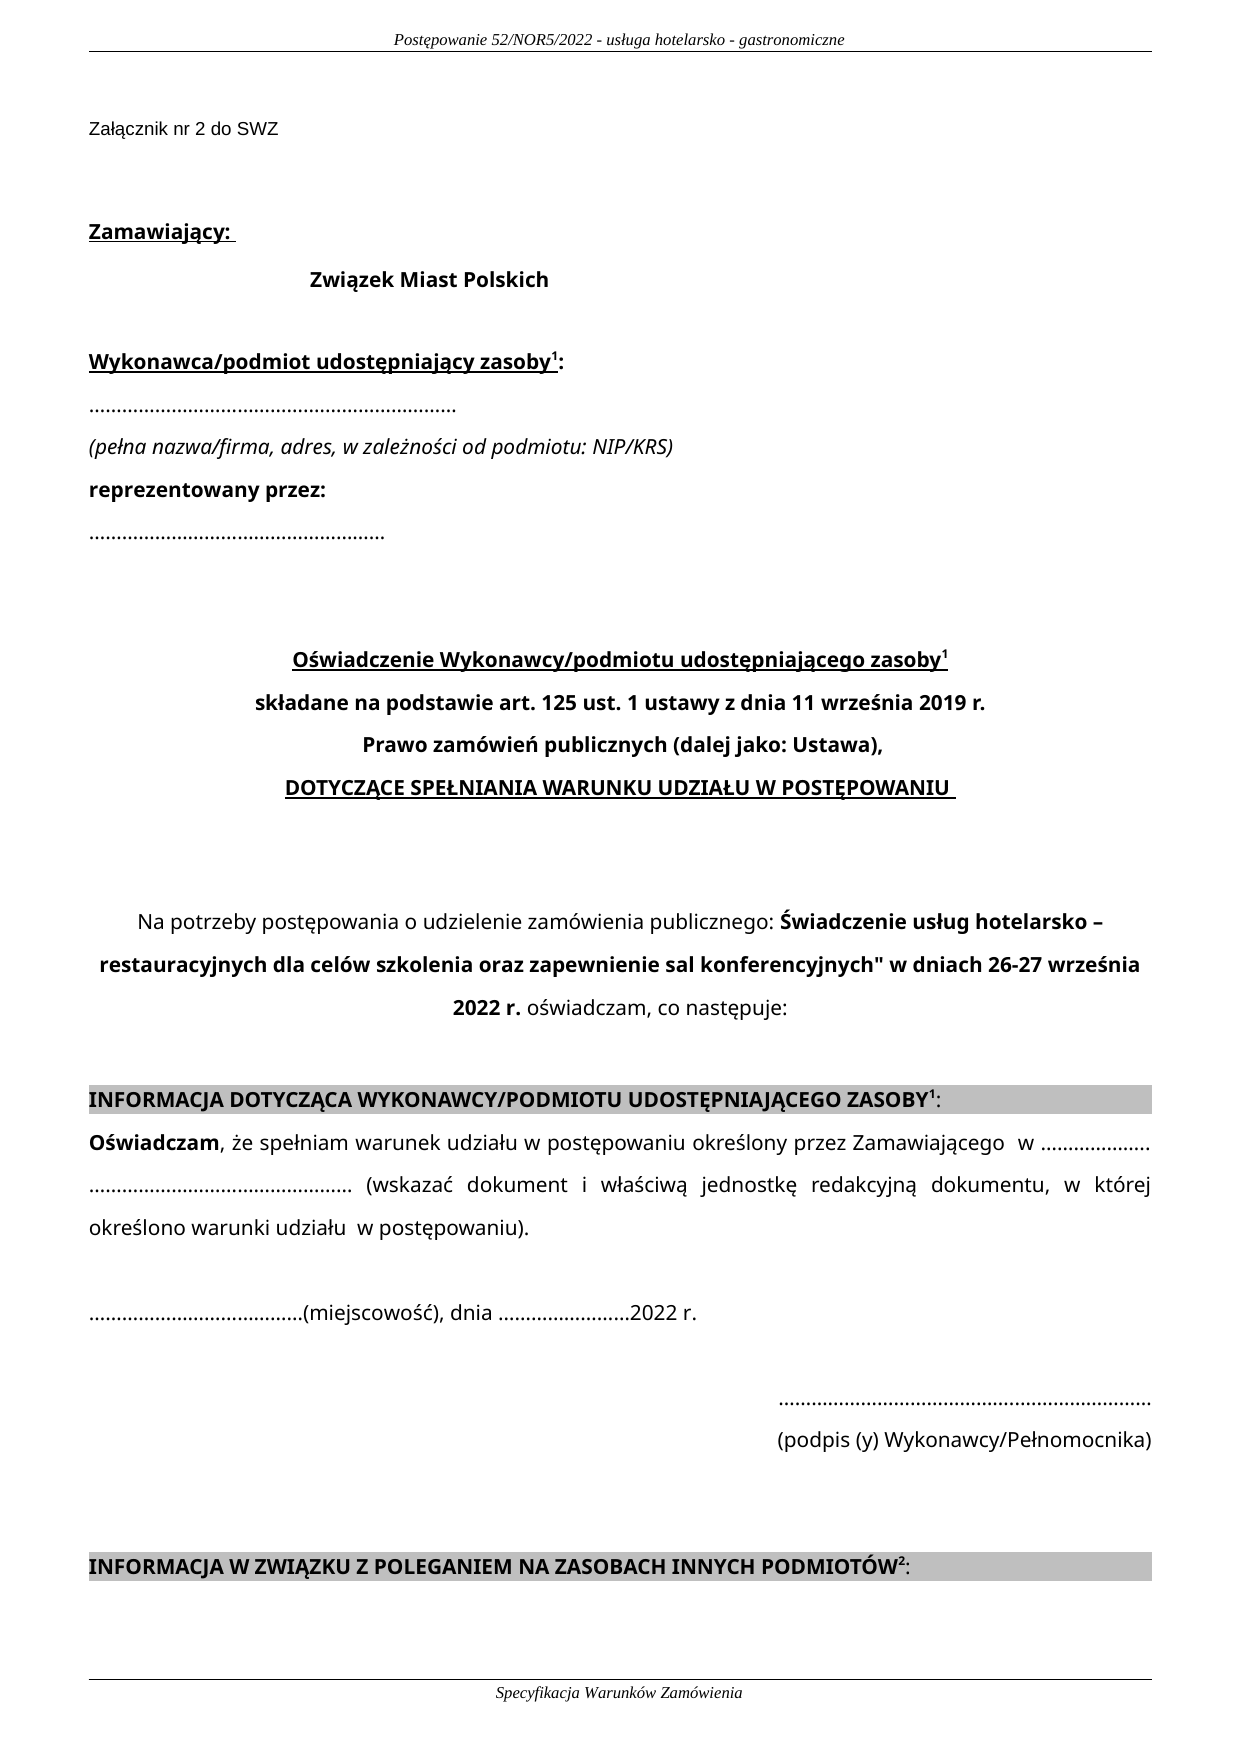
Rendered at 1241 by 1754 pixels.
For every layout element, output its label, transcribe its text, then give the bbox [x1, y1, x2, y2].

text …………………………………(miejscowość), dnia ……………………2022 r. [89, 1298, 1152, 1327]
text Załącznik nr 2 do SWZ [89, 118, 1152, 140]
text Oświadczam, że spełniam warunek udziału w postępowaniu określony przez Zamawiającego w ………………..………………………………………… (wskazać dokument i właściwą jednostkę redakcyjną dokumentu, w której określono warunki udziału w postępowaniu). [89, 1128, 1152, 1242]
text Zamawiający: [89, 217, 1152, 245]
text ………………………………….……………………… [89, 390, 620, 418]
text (pełna nazwa/firma, adres, w zależności od podmiotu: NIP/KRS) [89, 432, 1152, 461]
text INFORMACJA W ZWIĄZKU Z POLEGANIEM NA ZASOBACH INNYCH PODMIOTÓW2: [89, 1552, 1152, 1581]
text ……………………………………………… [89, 517, 531, 546]
text DOTYCZĄCE SPEŁNIANIA WARUNKU UDZIAŁU W POSTĘPOWANIU [89, 773, 1152, 843]
text Związek Miast Polskich [89, 266, 1152, 294]
text INFORMACJA DOTYCZĄCA WYKONAWCY/PODMIOTU UDOSTĘPNIAJĄCEGO ZASOBY1: [89, 1085, 1152, 1114]
text Oświadczenie Wykonawcy/podmiotu udostępniającego zasoby1 [89, 645, 1152, 674]
text Wykonawca/podmiot udostępniający zasoby1: [89, 347, 1152, 376]
text ……………………………………..…………………… [89, 1383, 1152, 1411]
text składane na podstawie art. 125 ust. 1 ustawy z dnia 11 września 2019 r. [89, 688, 1152, 716]
text (podpis (y) Wykonawcy/Pełnomocnika) [89, 1426, 1152, 1454]
text Prawo zamówień publicznych (dalej jako: Ustawa), [89, 731, 1152, 759]
text Na potrzeby postępowania o udzielenie zamówienia publicznego: Świadczenie usług hotelarsko – restauracyjnych dla celów szkolenia oraz zapewnienie sal konferencyjnych" w dniach 26-27 września 2022 r. oświadczam, co następuje: [89, 907, 1152, 1021]
text reprezentowany przez: [89, 475, 1152, 503]
